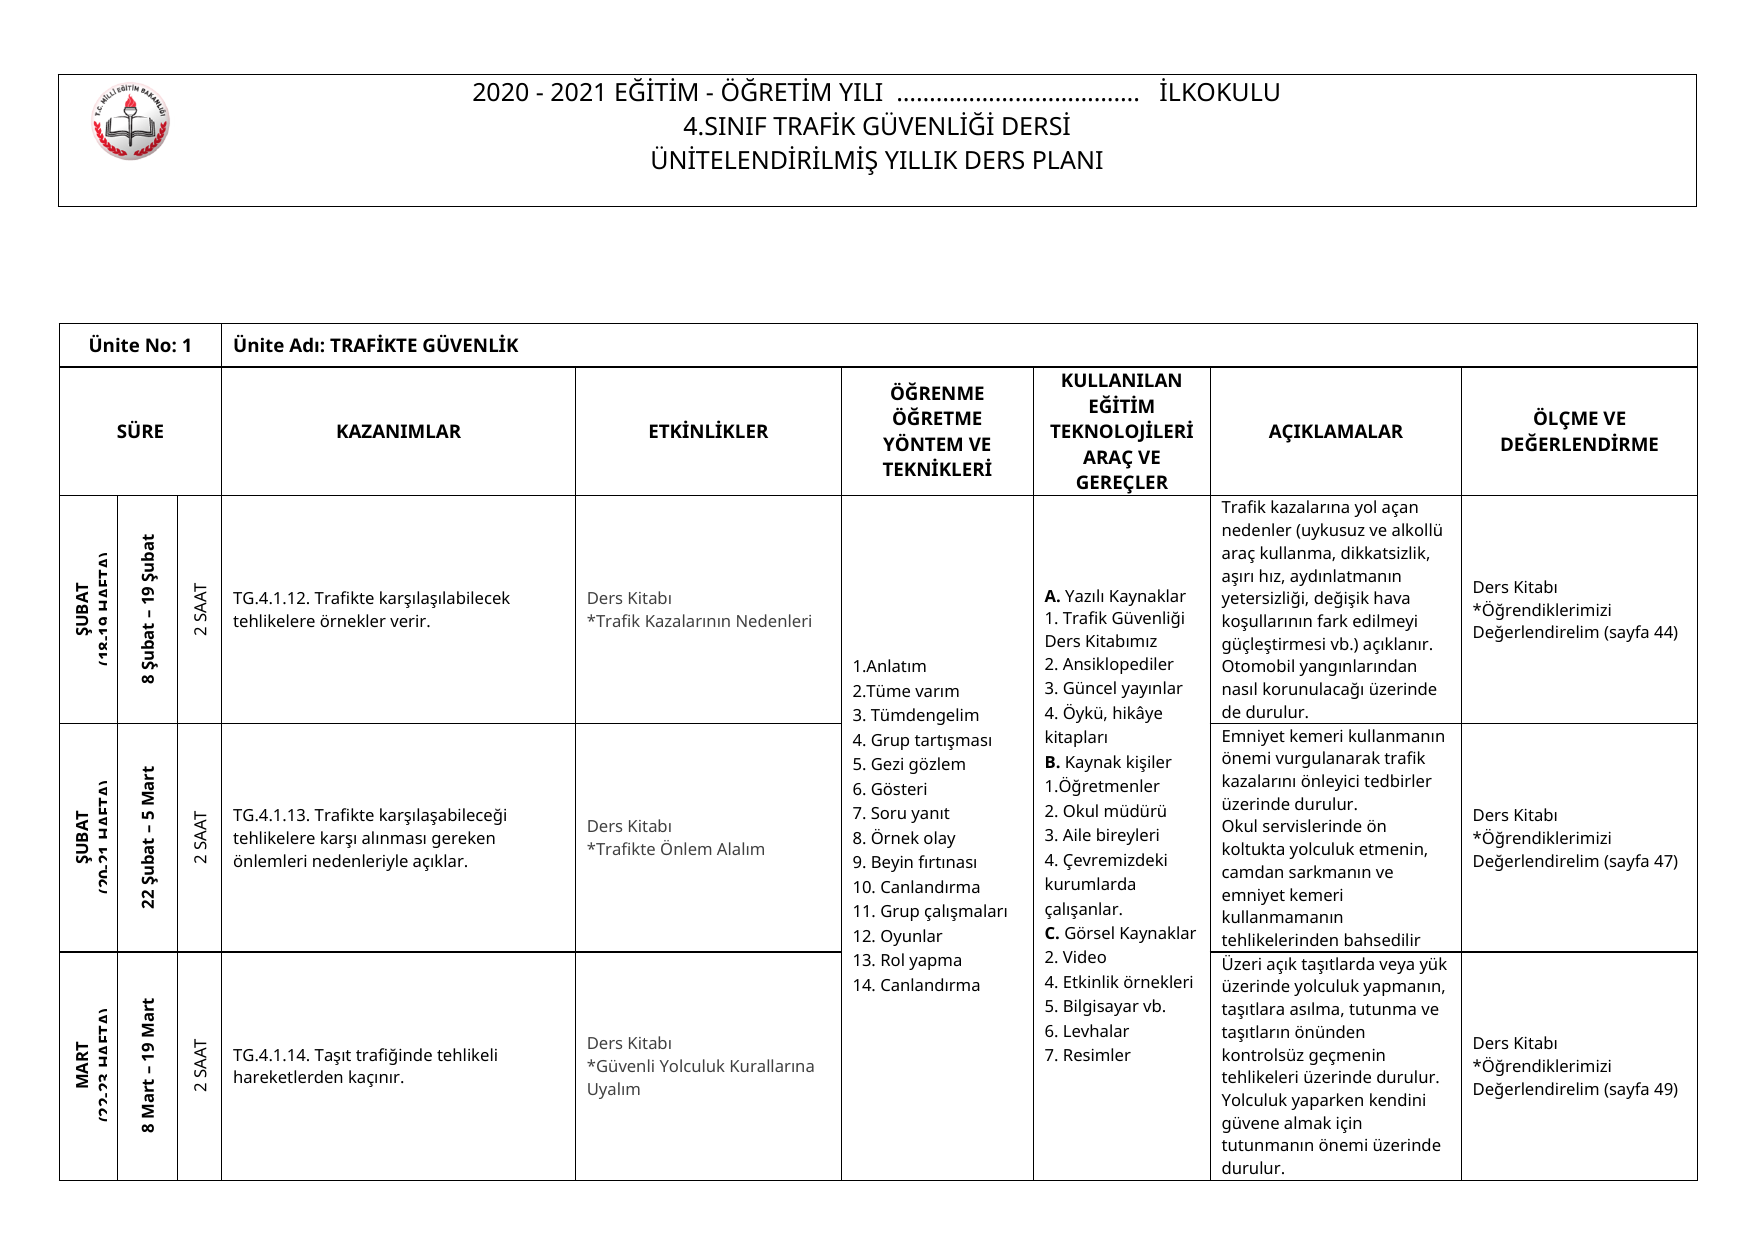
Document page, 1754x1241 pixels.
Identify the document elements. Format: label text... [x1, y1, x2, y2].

table_cell 8 Mart – 19 Mart [118, 953, 177, 1179]
table_cell 1.Anlatım 2.Tüme varım 3. Tümdengelim 4. Grup tartışması 5. Gezi gözlem 6. Gösteri 7. Soru yanıt 8. Örnek olay 9. Beyin fırtınası 10. Canlandırma 11. Grup çalışmaları 12. Oyunlar 13. Rol yapma 14. Canlandırma [842, 496, 1033, 1179]
table_cell SÜRE [60, 368, 221, 495]
table_cell 2 SAAT [178, 496, 221, 723]
table_cell Ders Kitabı *Trafikte Önlem Alalım [576, 724, 841, 951]
table_cell TG.4.1.14. Taşıt trafiğinde tehlikeli hareketlerden kaçınır. [222, 953, 575, 1179]
table_cell Emniyet kemeri kullanmanın önemi vurgulanarak trafik kazalarını önleyici tedbirler üzerinde durulur. Okul servislerinde ön koltukta yolculuk etmenin, camdan sarkmanın ve emniyet kemeri kullanmamanın tehlikelerinden bahsedilir [1211, 724, 1461, 951]
table_cell Ders Kitabı *Öğrendiklerimizi Değerlendirelim (sayfa 49) [1462, 953, 1697, 1179]
table_header Ünite No: 1 [60, 324, 221, 366]
table_cell Üzeri açık taşıtlarda veya yük üzerinde yolculuk yapmanın, taşıtlara asılma, tutunma ve taşıtların önünden kontrolsüz geçmenin tehlikeleri üzerinde durulur. Yolculuk yaparken kendini güvene almak için tutunmanın önemi üzerinde durulur. [1211, 953, 1461, 1179]
picture [85, 77, 175, 167]
table_cell 8 Şubat – 19 Şubat [118, 496, 177, 723]
table_header Ünite Adı: TRAFİKTE GÜVENLİK [222, 324, 1697, 366]
table_cell TG.4.1.13. Trafikte karşılaşabileceği tehlikelere karşı alınması gereken önlemleri nedenleriyle açıklar. [222, 724, 575, 951]
table_cell Ders Kitabı *Öğrendiklerimizi Değerlendirelim (sayfa 44) [1462, 496, 1697, 723]
table_cell Trafik kazalarına yol açan nedenler (uykusuz ve alkollü araç kullanma, dikkatsizlik, aşırı hız, aydınlatmanın yetersizliği, değişik hava koşullarının fark edilmeyi güçleştirmesi vb.) açıklanır. Otomobil yangınlarından nasıl korunulacağı üzerinde de durulur. [1211, 496, 1461, 723]
table_cell TG.4.1.12. Trafikte karşılaşılabilecek tehlikelere örnekler verir. [222, 496, 575, 723]
table_cell 2 SAAT [178, 724, 221, 951]
table_cell KAZANIMLAR [222, 368, 575, 495]
table_cell ŞUBAT (20-21.HAFTA) [60, 724, 117, 951]
table_cell Ders Kitabı *Öğrendiklerimizi Değerlendirelim (sayfa 47) [1462, 724, 1697, 951]
table_cell MART (22-23.HAFTA) [60, 953, 117, 1179]
table_cell Ders Kitabı *Güvenli Yolculuk Kurallarına Uyalım [576, 953, 841, 1179]
table_cell ETKİNLİKLER [576, 368, 841, 495]
table_cell A. Yazılı Kaynaklar 1. Trafik Güvenliği Ders Kitabımız 2. Ansiklopediler 3. Güncel yayınlar 4. Öykü, hikâye kitapları B. Kaynak kişiler 1.Öğretmenler 2. Okul müdürü 3. Aile bireyleri 4. Çevremizdeki kurumlarda çalışanlar. C. Görsel Kaynaklar 2. Video 4. Etkinlik örnekleri 5. Bilgisayar vb. 6. Levhalar 7. Resimler [1034, 496, 1210, 1179]
table_cell ÖLÇME VE DEĞERLENDİRME [1462, 368, 1697, 495]
table_cell AÇIKLAMALAR [1211, 368, 1461, 495]
table_cell ÖĞRENME ÖĞRETME YÖNTEM VE TEKNİKLERİ [842, 368, 1033, 495]
table_cell KULLANILAN EĞİTİM TEKNOLOJİLERİ ARAÇ VE GEREÇLER [1034, 368, 1210, 495]
table_cell 22 Şubat – 5 Mart [118, 724, 177, 951]
table_cell ŞUBAT (18-19.HAFTA) [60, 496, 117, 723]
table_cell Ders Kitabı *Trafik Kazalarının Nedenleri [576, 496, 841, 723]
table_cell 2 SAAT [178, 953, 221, 1179]
